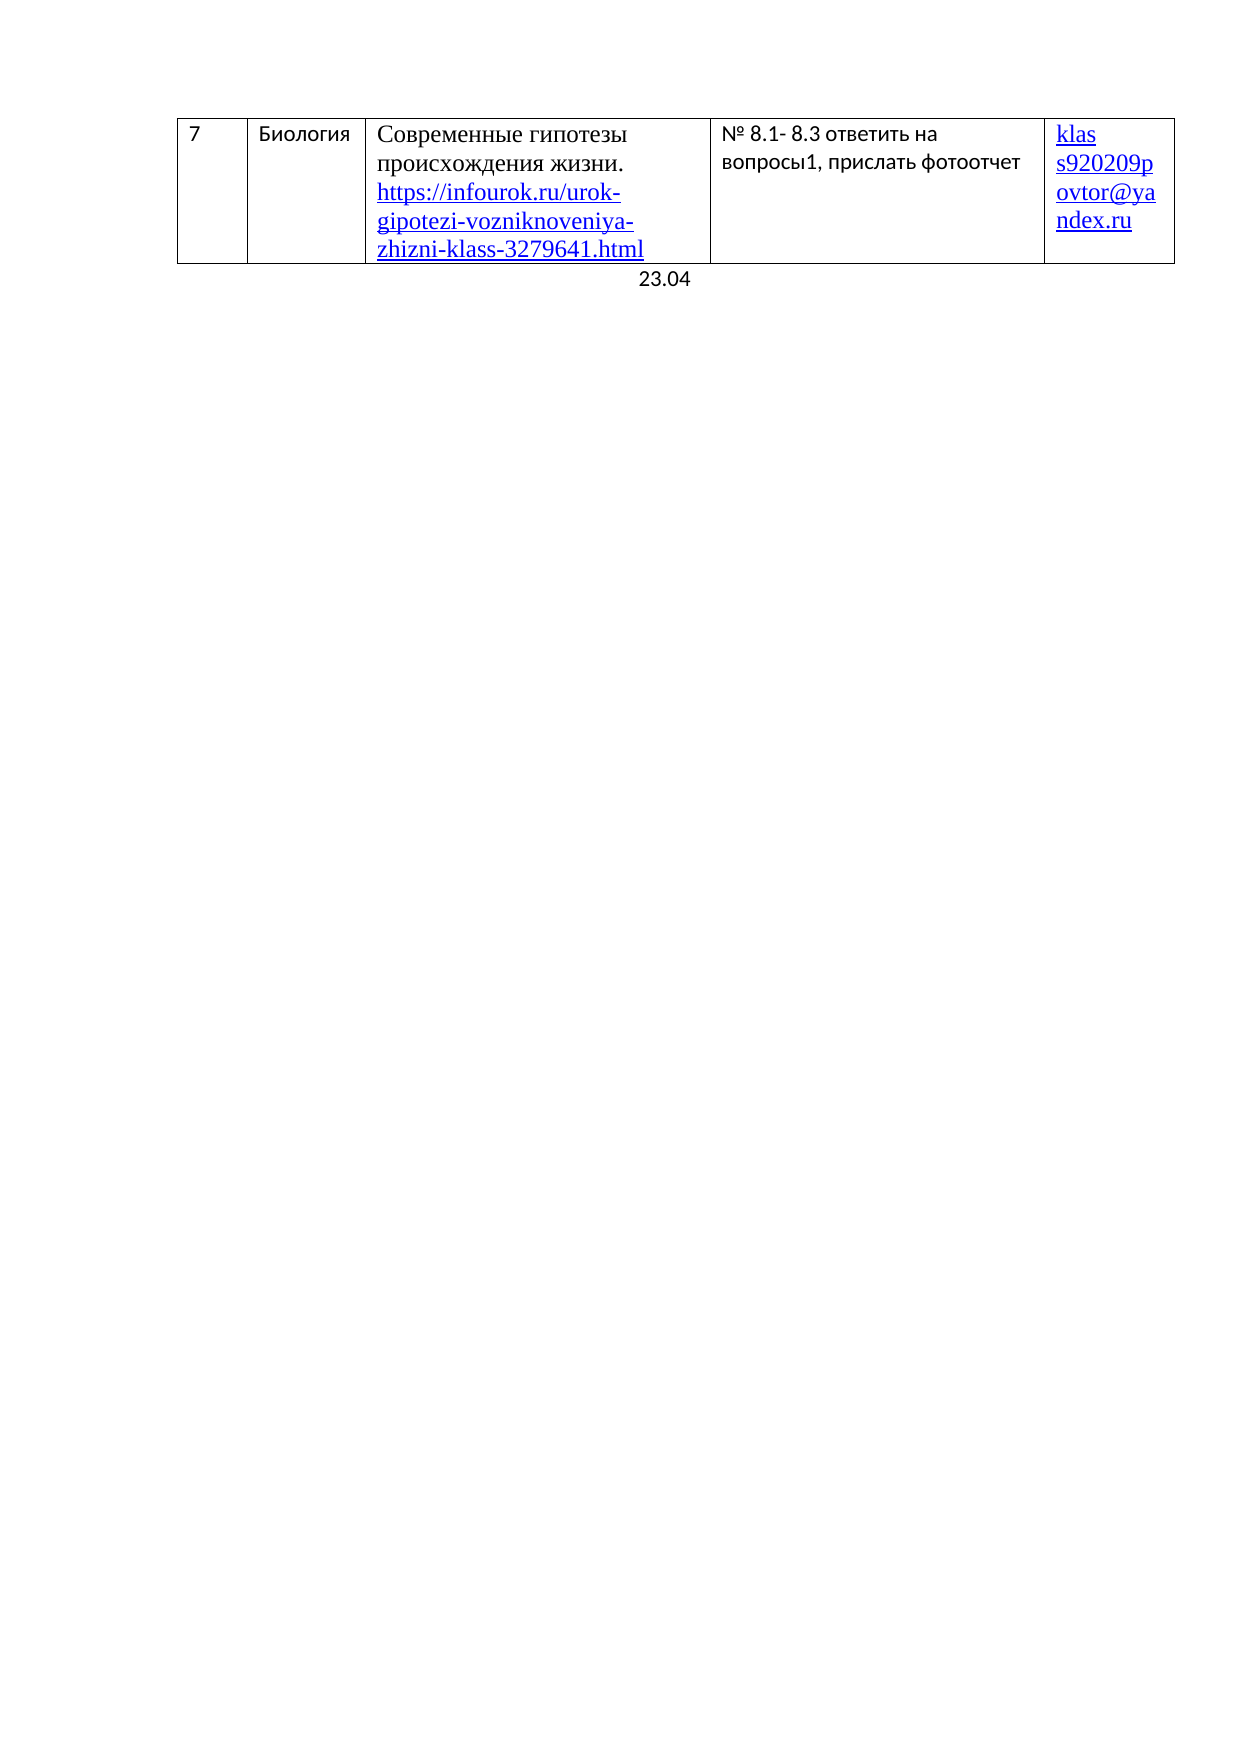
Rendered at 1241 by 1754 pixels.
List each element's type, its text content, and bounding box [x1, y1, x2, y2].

table_cell Современные гипотезы происхождения жизни. https://infourok.ru/urok-gipotezi-vozniknoveniya-zhizni-klass-3279641.html [366, 119, 710, 263]
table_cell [1045, 119, 1174, 263]
text 23.04 [177, 264, 1152, 292]
table_cell 7 [178, 119, 247, 263]
table_cell Биология [248, 119, 365, 263]
table_cell № 8.1- 8.3 ответить на вопросы1, прислать фотоотчет [711, 119, 1044, 263]
